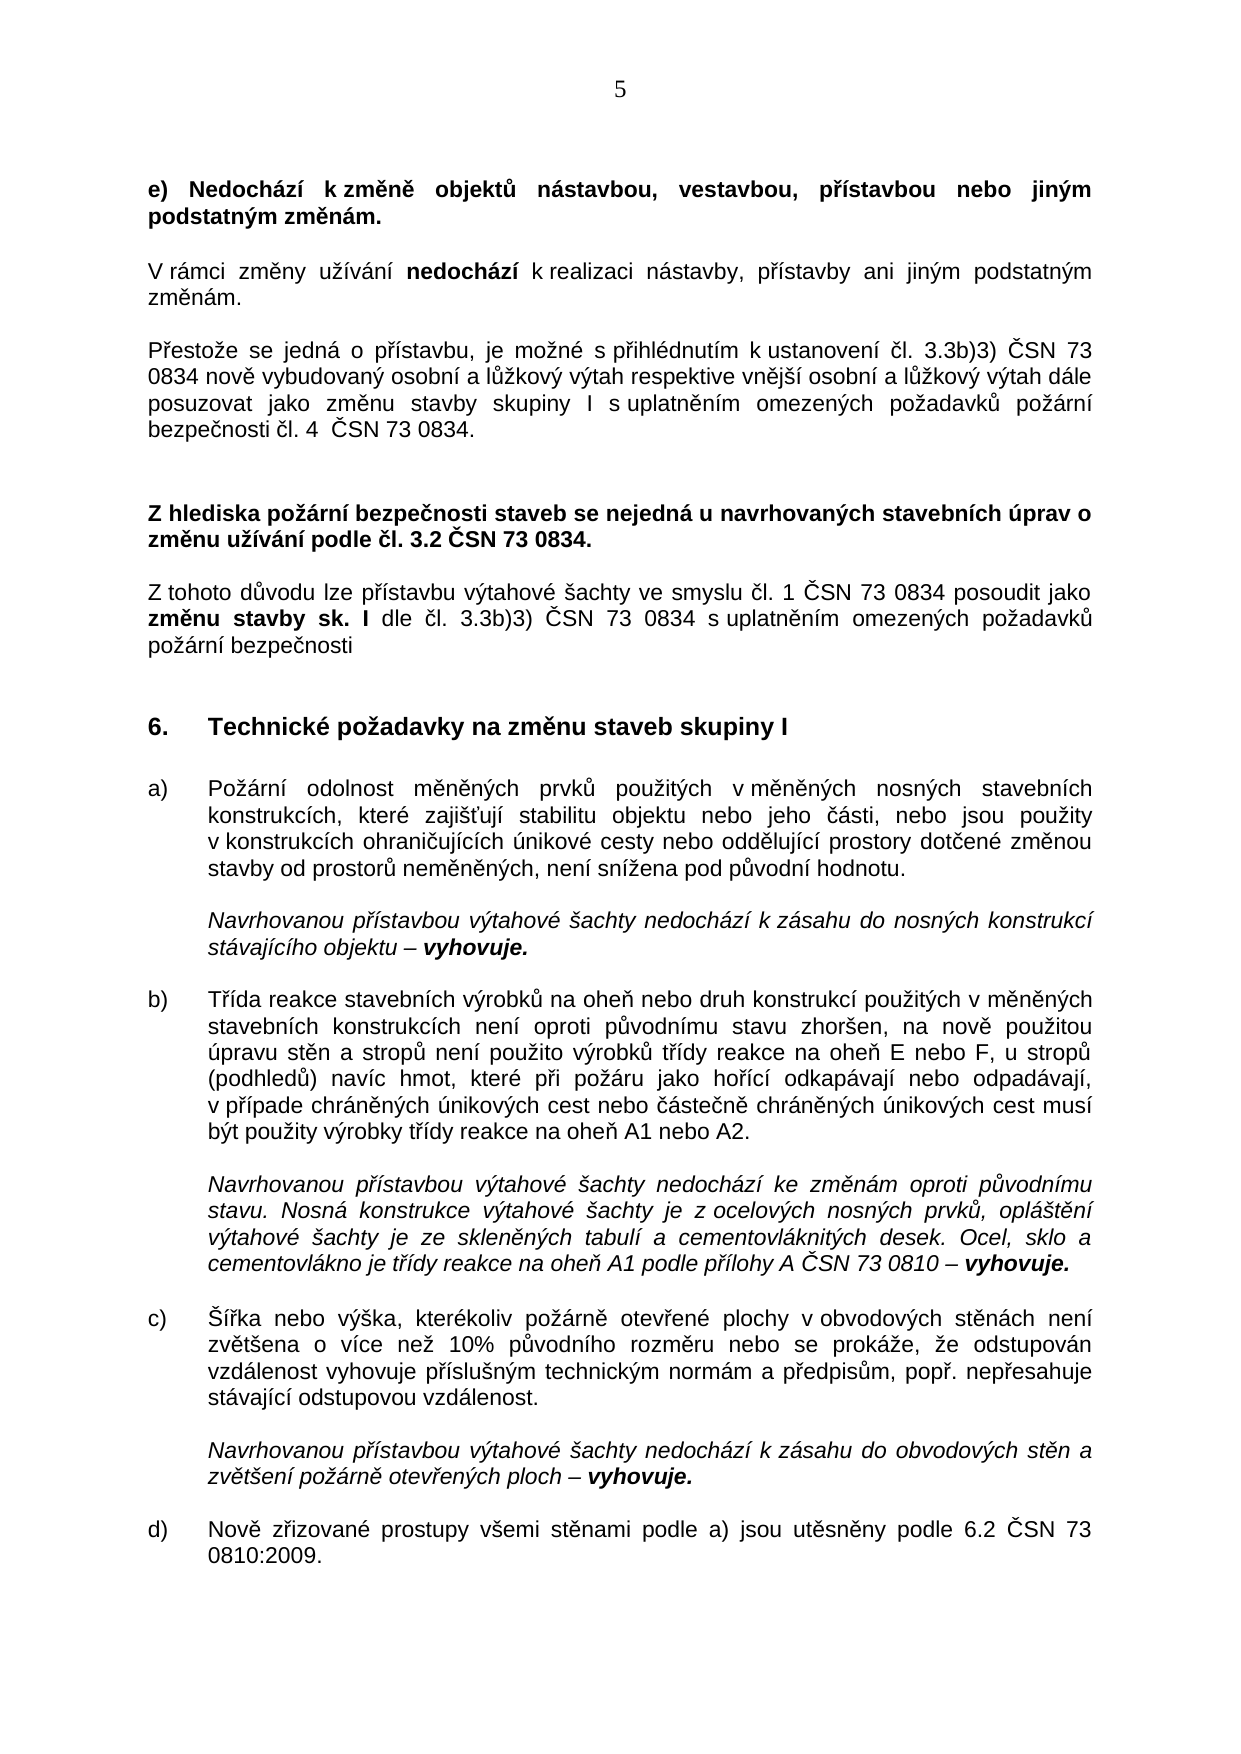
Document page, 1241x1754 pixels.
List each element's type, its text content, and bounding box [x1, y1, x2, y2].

text Navrhovanou přístavbou výtahové šachty nedochází k zásahu do obvodových stěn a zvětšení požárně otevřených ploch – vyhovuje. [208, 1437, 1093, 1489]
text a) Požární odolnost měněných prvků použitých v měněných nosných stavebních konstrukcích, které zajišťují stabilitu objektu nebo jeho části, nebo jsou použity v konstrukcích ohraničujících únikové cesty nebo oddělující prostory dotčené změnou stavby od prostorů neměněných, není snížena pod původní hodnotu. [148, 775, 1093, 881]
text e) Nedochází k změně objektů nástavbou, vestavbou, přístavbou nebo jiným podstatným změnám. [148, 176, 1093, 229]
text Z tohoto důvodu lze přístavbu výtahové šachty ve smyslu čl. 1 ČSN 73 0834 posoudit jako změnu stavby sk. I dle čl. 3.3b)3) ČSN 73 0834 s uplatněním omezených požadavků požární bezpečnosti [148, 579, 1093, 658]
text V rámci změny užívání nedochází k realizaci nástavby, přístavby ani jiným podstatným změnám. [148, 258, 1093, 311]
text Přestože se jedná o přístavbu, je možné s přihlédnutím k ustanovení čl. 3.3b)3) ČSN 73 0834 nově vybudovaný osobní a lůžkový výtah respektive vnější osobní a lůžkový výtah dále posuzovat jako změnu stavby skupiny I s uplatněním omezených požadavků požární bezpečnosti čl. 4 ČSN 73 0834. [148, 337, 1093, 442]
subtitle 6. Technické požadavky na změnu staveb skupiny I [148, 712, 1093, 740]
text c) Šířka nebo výška, kterékoliv požárně otevřené plochy v obvodových stěnách není zvětšena o více než 10% původního rozměru nebo se prokáže, že odstupován vzdálenost vyhovuje příslušným technickým normám a předpisům, popř. nepřesahuje stávající odstupovou vzdálenost. [148, 1305, 1093, 1410]
text Navrhovanou přístavbou výtahové šachty nedochází k zásahu do nosných konstrukcí stávajícího objektu – vyhovuje. [208, 907, 1093, 960]
text Z hlediska požární bezpečnosti staveb se nejedná u navrhovaných stavebních úprav o změnu užívání podle čl. 3.2 ČSN 73 0834. [148, 500, 1093, 552]
text d) Nově zřizované prostupy všemi stěnami podle a) jsou utěsněny podle 6.2 ČSN 73 0810:2009. [148, 1516, 1093, 1568]
text b) Třída reakce stavebních výrobků na oheň nebo druh konstrukcí použitých v měněných stavebních konstrukcích není oproti původnímu stavu zhoršen, na nově použitou úpravu stěn a stropů není použito výrobků třídy reakce na oheň E nebo F, u stropů (podhledů) navíc hmot, které při požáru jako hořící odkapávají nebo odpadávají, v případe chráněných únikových cest nebo částečně chráněných únikových cest musí být použity výrobky třídy reakce na oheň A1 nebo A2. [148, 986, 1093, 1144]
text Navrhovanou přístavbou výtahové šachty nedochází ke změnám oproti původnímu stavu. Nosná konstrukce výtahové šachty je z ocelových nosných prvků, opláštění výtahové šachty je ze skleněných tabulí a cementovláknitých desek. Ocel, sklo a cementovlákno je třídy reakce na oheň A1 podle přílohy A ČSN 73 0810 – vyhovuje. [148, 1171, 1093, 1276]
